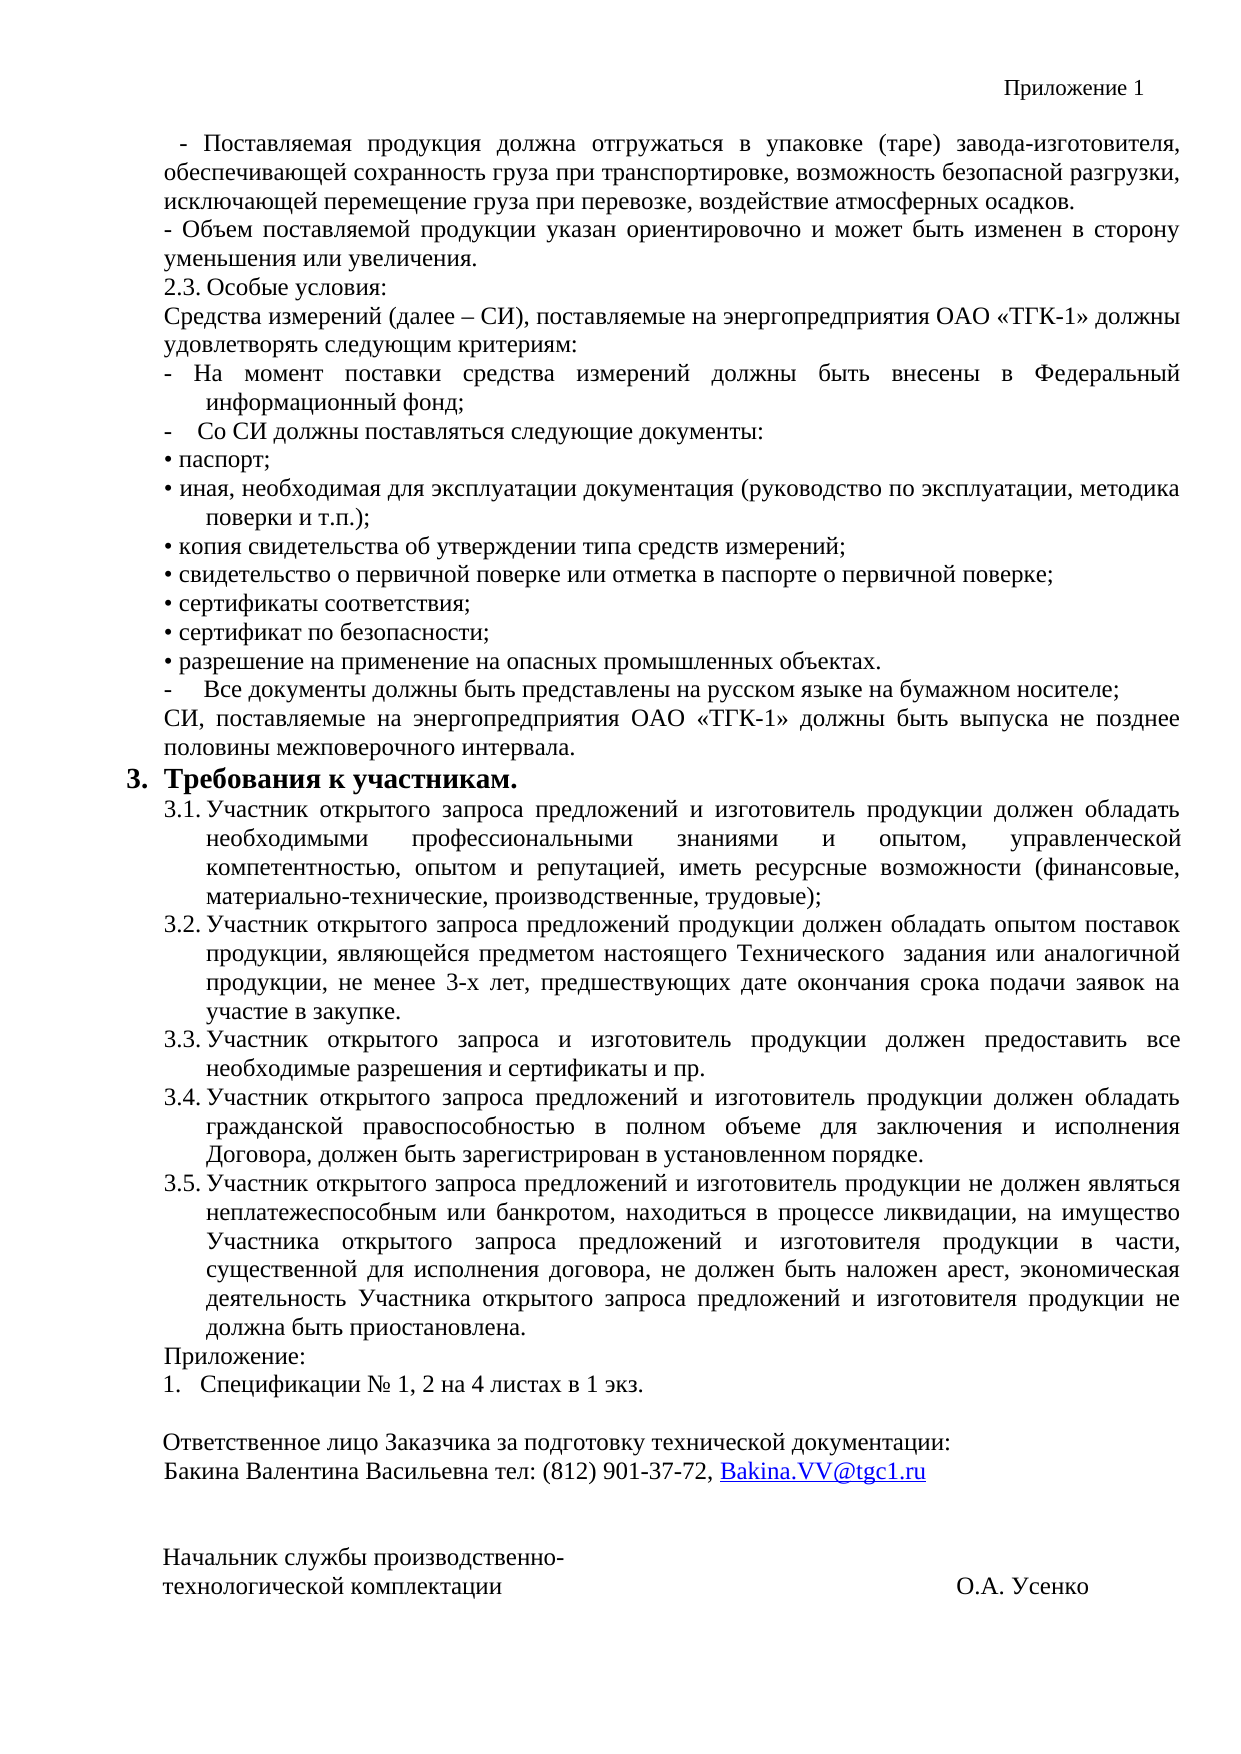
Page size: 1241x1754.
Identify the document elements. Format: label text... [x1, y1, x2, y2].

text Средства измерений (далее – СИ), поставляемые на энергопредприятия ОАО «ТГК-1» должны удовлетворять следующим критериям: [164, 301, 1181, 358]
text - Поставляемая продукция должна отгружаться в упаковке (таре) завода-изготовителя, обеспечивающей сохранность груза при транспортировке, возможность безопасной разгрузки, исключающей перемещение груза при перевозке, воздействие атмосферных осадков. [164, 128, 1181, 214]
text Бакина Валентина Васильевна тел: (812) 901-37-72, Bakina.VV@tgc1.ru [89, 1456, 1181, 1484]
text • иная, необходимая для эксплуатации документация (руководство по эксплуатации, методика поверки и т.п.); [164, 473, 1181, 531]
list СИ, поставляемые на энергопредприятия ОАО «ТГК-1» должны быть выпуска не позднее половины межповерочного интервала. [164, 703, 1181, 761]
list Участник открытого запроса предложений и изготовитель продукции не должен являться неплатежеспособным или банкротом, находиться в процессе ликвидации, на имущество Участника открытого запроса предложений и изготовителя продукции в части, существенной для исполнения договора, не должен быть наложен арест, экономическая деятельность Участника открытого запроса предложений и изготовителя продукции не должна быть приостановлена. [164, 1168, 1181, 1341]
text • сертификаты соответствия; [164, 588, 1181, 617]
text Приложение: [164, 1341, 1181, 1369]
text Начальник службы производственно- [89, 1542, 1181, 1571]
text • копия свидетельства об утверждении типа средств измерений; [164, 531, 1181, 559]
text технологической комплектации О.А. Усенко [89, 1571, 1181, 1599]
text • сертификат по безопасности; [164, 617, 1181, 646]
text - Все документы должны быть представлены на русском языке на бумажном носителе; [164, 674, 1181, 703]
list Спецификации № 1, 2 на 4 листах в 1 экз. [162, 1369, 1181, 1398]
list Участник открытого запроса и изготовитель продукции должен предоставить все необходимые разрешения и сертификаты и пр. [164, 1024, 1181, 1082]
text • паспорт; [164, 444, 1181, 473]
text • свидетельство о первичной поверке или отметка в паспорте о первичной поверке; [164, 559, 1181, 588]
text • разрешение на применение на опасных промышленных объектах. [164, 646, 1181, 674]
list 2.3. Особые условия: [164, 272, 1181, 301]
list Участник открытого запроса предложений и изготовитель продукции должен обладать гражданской правоспособностью в полном объеме для заключения и исполнения Договора, должен быть зарегистрирован в установленном порядке. [164, 1082, 1181, 1168]
text - Объем поставляемой продукции указан ориентировочно и может быть изменен в сторону уменьшения или увеличения. [164, 214, 1181, 272]
text - Со СИ должны поставляться следующие документы: [164, 416, 1181, 444]
list Участник открытого запроса предложений продукции должен обладать опытом поставок продукции, являющейся предметом настоящего Технического задания или аналогичной продукции, не менее 3-х лет, предшествующих дате окончания срока подачи заявок на участие в закупке. [164, 909, 1181, 1024]
list Требования к участникам. [126, 761, 1181, 794]
text Ответственное лицо Заказчика за подготовку технической документации: [89, 1427, 1181, 1456]
list - На момент поставки средства измерений должны быть внесены в Федеральный информационный фонд; [164, 358, 1181, 416]
list Участник открытого запроса предложений и изготовитель продукции должен обладать необходимыми профессиональными знаниями и опытом, управленческой компетентностью, опытом и репутацией, иметь ресурсные возможности (финансовые, материально-технические, производственные, трудовые); [164, 794, 1181, 909]
